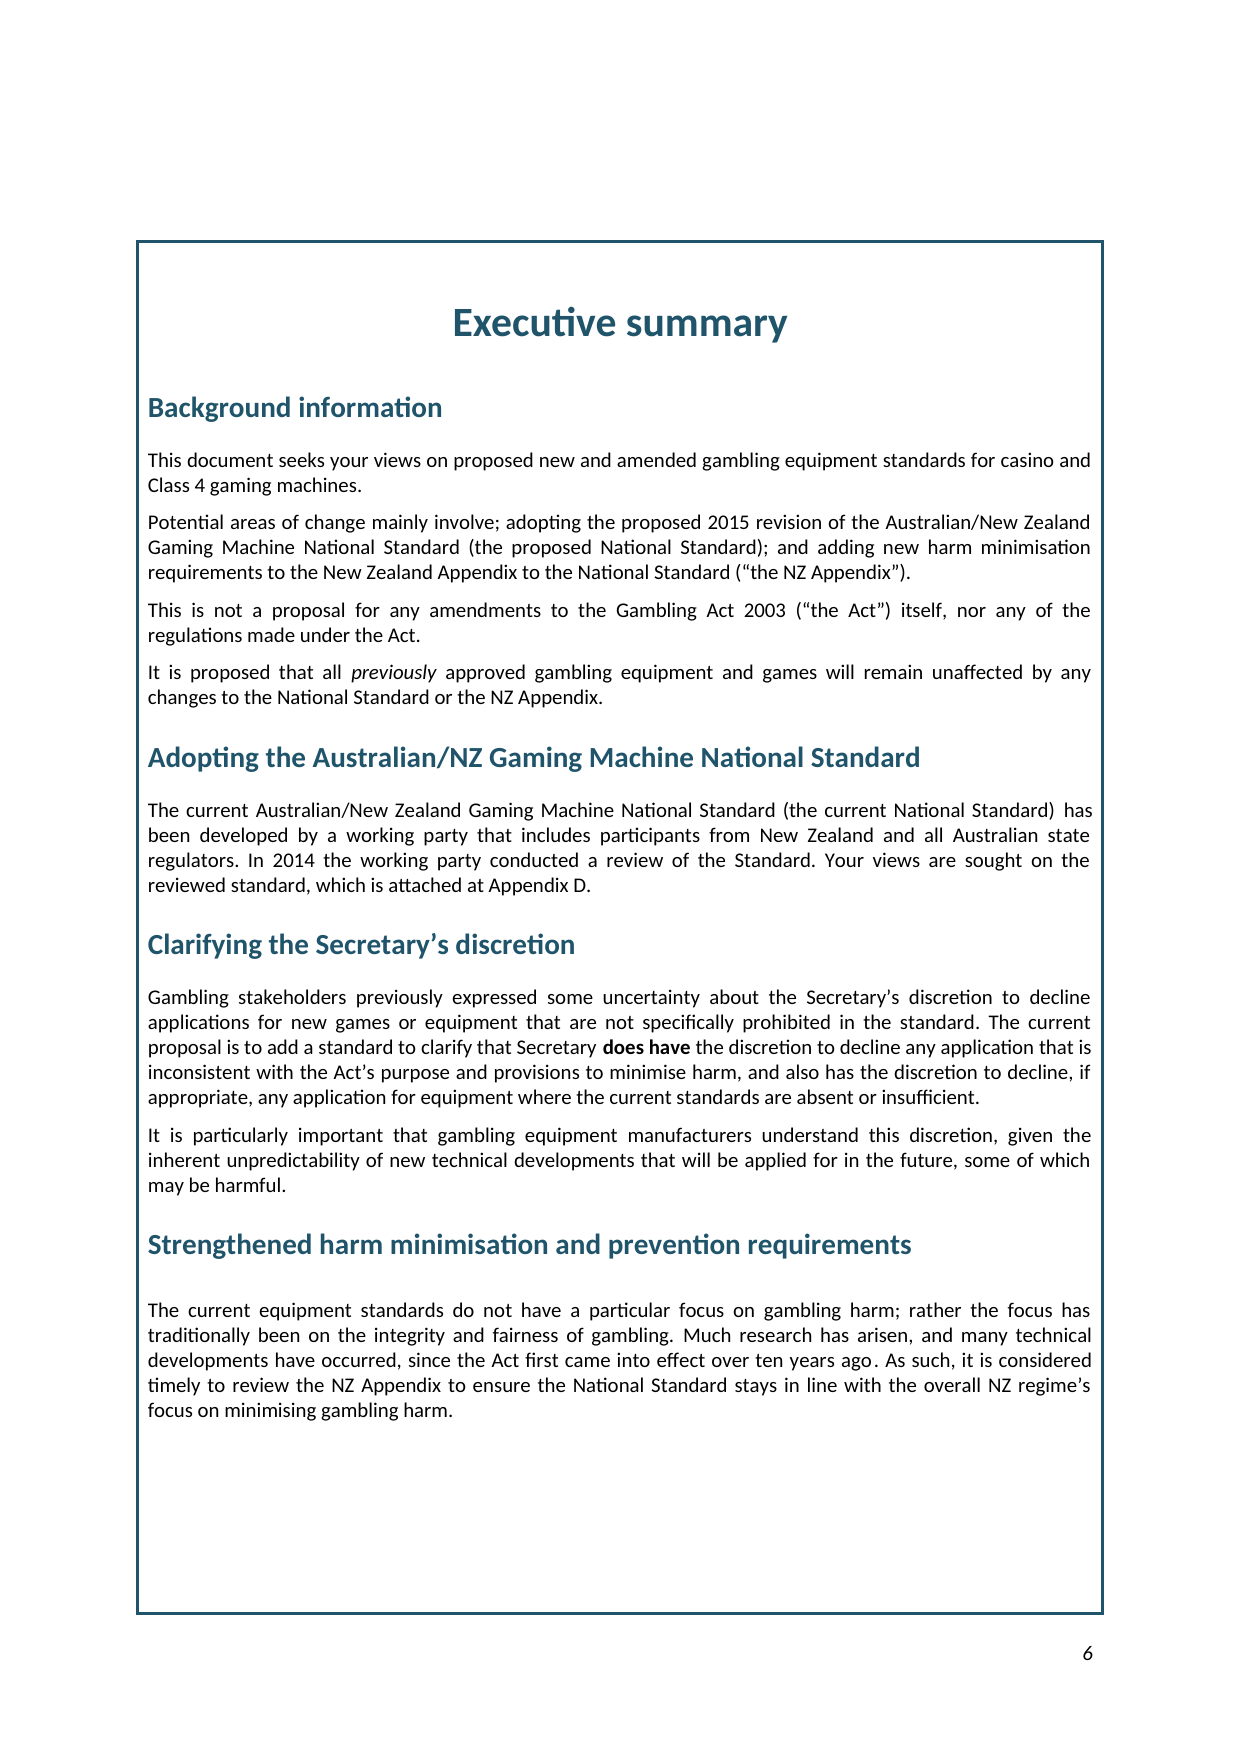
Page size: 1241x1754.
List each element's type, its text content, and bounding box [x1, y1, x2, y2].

text The current equipment standards do not have a particular focus on gambling harm; rather the focus has traditionally been on the integrity and fairness of gambling. Much research has arisen, and many technical developments have occurred, since the Act first came into effect over ten years ago. As such, it is considered timely to review the NZ Appendix to ensure the National Standard stays in line with the overall NZ regime’s focus on minimising gambling harm. [139, 1292, 1101, 1422]
text This document seeks your views on proposed new and amended gambling equipment standards for casino and Class 4 gaming machines. [139, 442, 1101, 497]
text Gambling stakeholders previously expressed some uncertainty about the Secretary’s discretion to decline applications for new games or equipment that are not specifically prohibited in the standard. The current proposal is to add a standard to clarify that Secretary does have the discretion to decline any application that is inconsistent with the Act’s purpose and provisions to minimise harm, and also has the discretion to decline, if appropriate, any application for equipment where the current standards are absent or insufficient. [139, 979, 1101, 1109]
text Adopting the Australian/NZ Gaming Machine National Standard [139, 742, 1101, 772]
text Background information [139, 392, 1101, 422]
text Strengthened harm minimisation and prevention requirements [139, 1229, 1101, 1259]
text It is proposed that all previously approved gambling equipment and games will remain unaffected by any changes to the National Standard or the NZ Appendix. [139, 654, 1101, 709]
text Clarifying the Secretary’s discretion [139, 929, 1101, 959]
text Potential areas of change mainly involve; adopting the proposed 2015 revision of the Australian/New Zealand Gaming Machine National Standard (the proposed National Standard); and adding new harm minimisation requirements to the New Zealand Appendix to the National Standard (“the NZ Appendix”). [139, 504, 1101, 584]
text This is not a proposal for any amendments to the Gambling Act 2003 (“the Act”) itself, nor any of the regulations made under the Act. [139, 592, 1101, 647]
text It is particularly important that gambling equipment manufacturers understand this discretion, given the inherent unpredictability of new technical developments that will be applied for in the future, some of which may be harmful. [139, 1117, 1101, 1197]
text The current Australian/New Zealand Gaming Machine National Standard (the current National Standard) has been developed by a working party that includes participants from New Zealand and all Australian state regulators. In 2014 the working party conducted a review of the Standard. Your views are sought on the reviewed standard, which is attached at Appendix D. [139, 792, 1101, 897]
subtitle Executive summary [148, 296, 1092, 347]
